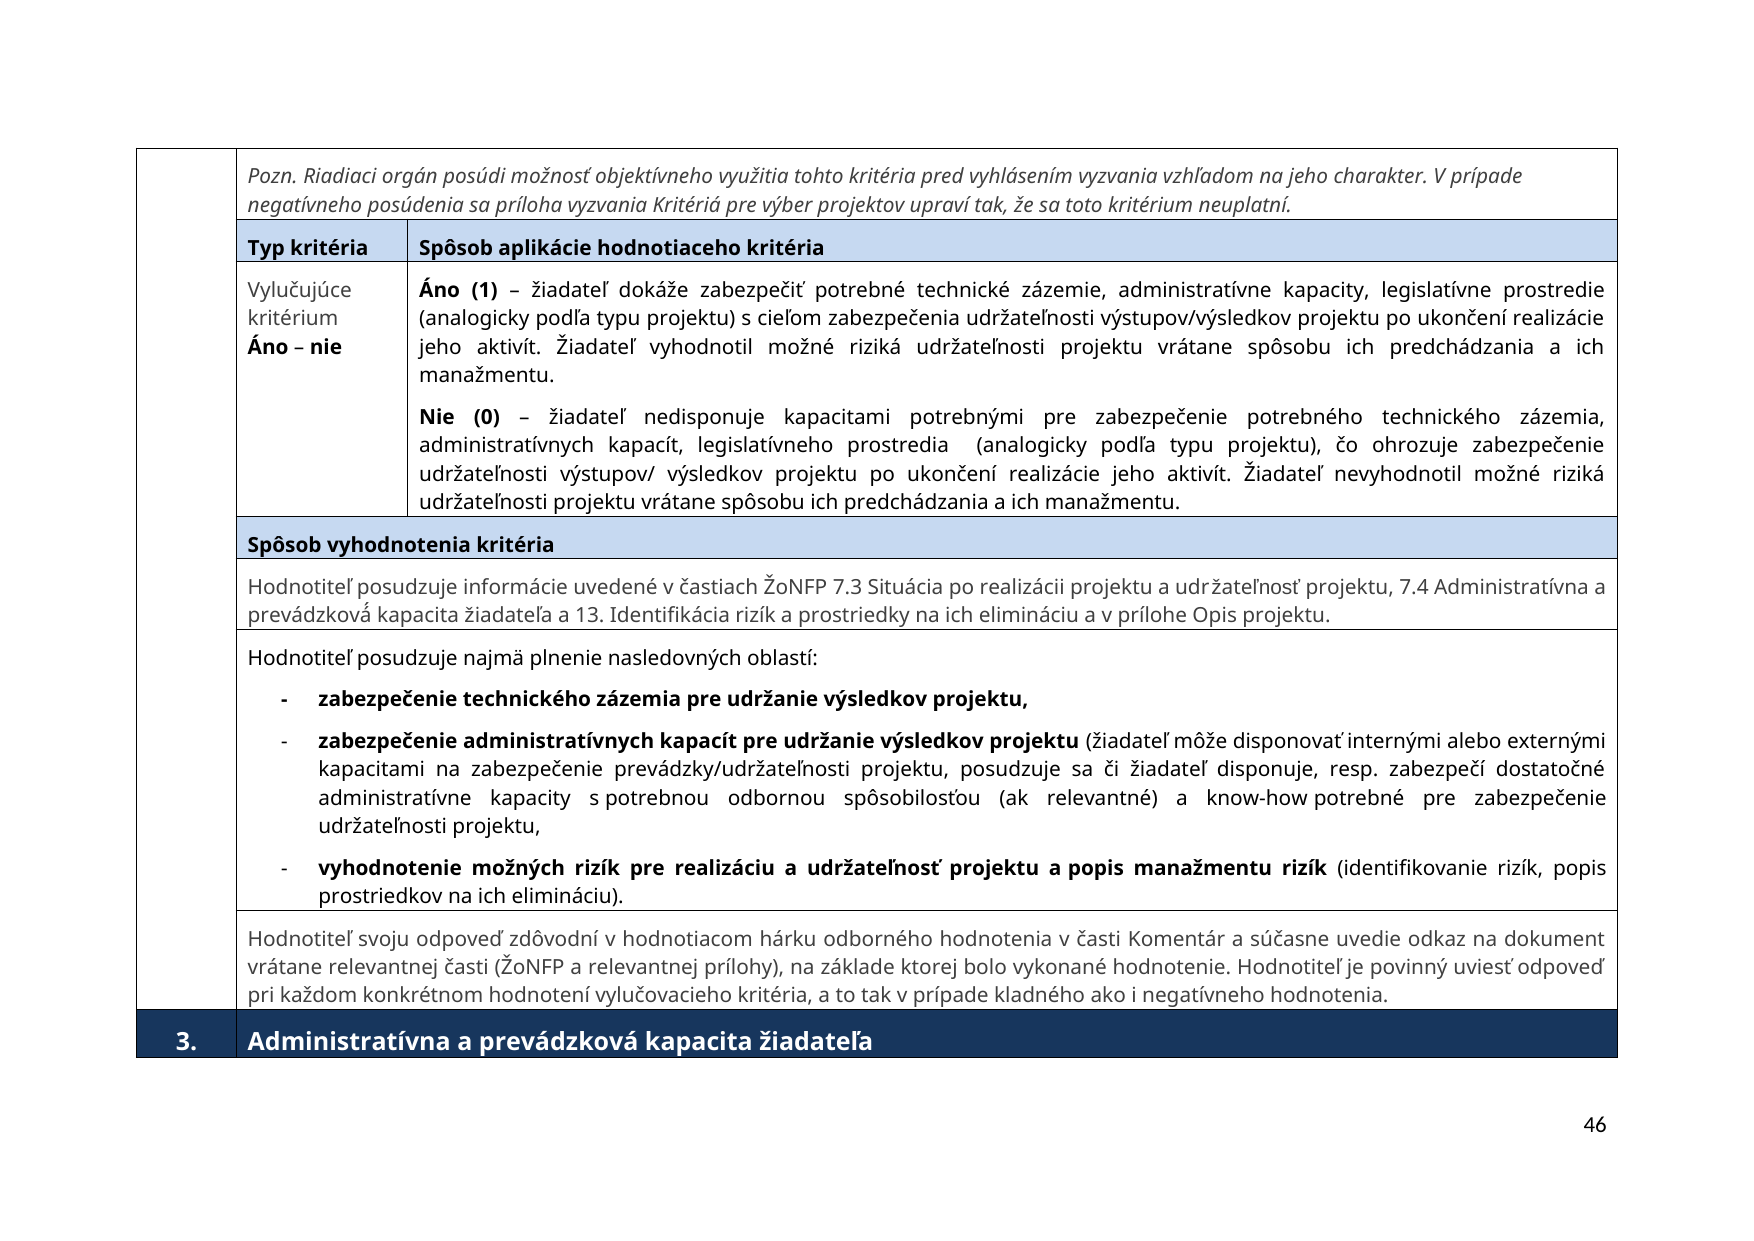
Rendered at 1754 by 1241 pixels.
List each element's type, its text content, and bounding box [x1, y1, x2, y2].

table_cell Vylučujúce kritérium Áno – nie [237, 262, 407, 516]
table_cell Hodnotiteľ posudzuje najmä plnenie nasledovných oblastí: zabezpečenie technického zázemia pre udržanie výsledkov projektu, zabezpečenie administratívnych kapacít pre udržanie výsledkov projektu (žiadateľ môže disponovať internými alebo externými kapacitami na zabezpečenie prevádzky/udržateľnosti projektu, posudzuje sa či žiadateľ disponuje, resp. zabezpečí dostatočné administratívne kapacity s potrebnou odbornou spôsobilosťou (ak relevantné) a know-how potrebné pre zabezpečenie udržateľnosti projektu, vyhodnotenie možných rizík pre realizáciu a udržateľnosť projektu a popis manažmentu rizík (identifikovanie rizík, popis prostriedkov na ich elimináciu). [237, 630, 1617, 910]
table_cell Typ kritéria [237, 220, 407, 261]
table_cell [237, 149, 1617, 218]
table_cell Administratívna a prevádzková kapacita žiadateľa [237, 1010, 1617, 1057]
table_cell 3. [137, 1010, 236, 1057]
table_cell Áno (1) – žiadateľ dokáže zabezpečiť potrebné technické zázemie, administratívne kapacity, legislatívne prostredie (analogicky podľa typu projektu) s cieľom zabezpečenia udržateľnosti výstupov/výsledkov projektu po ukončení realizácie jeho aktivít. Žiadateľ vyhodnotil možné riziká udržateľnosti projektu vrátane spôsobu ich predchádzania a ich manažmentu. Nie (0) – žiadateľ nedisponuje kapacitami potrebnými pre zabezpečenie potrebného technického zázemia, administratívnych kapacít, legislatívneho prostredia (analogicky podľa typu projektu), čo ohrozuje zabezpečenie udržateľnosti výstupov/ výsledkov projektu po ukončení realizácie jeho aktivít. Žiadateľ nevyhodnotil možné riziká udržateľnosti projektu vrátane spôsobu ich predchádzania a ich manažmentu. [408, 262, 1617, 516]
table_cell Hodnotiteľ posudzuje informácie uvedené v častiach ŽoNFP 7.3 Situácia po realizácii projektu a udržateľnosť projektu, 7.4 Administratívna a prevádzková́ kapacita žiadateľa a 13. Identifikácia rizík a prostriedky na ich elimináciu a v prílohe Opis projektu. [237, 559, 1617, 629]
table_cell Spôsob aplikácie hodnotiaceho kritéria [408, 220, 1617, 261]
table_cell Spôsob vyhodnotenia kritéria [237, 517, 1617, 558]
table_cell Hodnotiteľ svoju odpoveď zdôvodní v hodnotiacom hárku odborného hodnotenia v časti Komentár a súčasne uvedie odkaz na dokument vrátane relevantnej časti (ŽoNFP a relevantnej prílohy), na základe ktorej bolo vykonané hodnotenie. Hodnotiteľ je povinný uviesť odpoveď pri každom konkrétnom hodnotení vylučovacieho kritéria, a to tak v prípade kladného ako i negatívneho hodnotenia. [237, 911, 1617, 1009]
